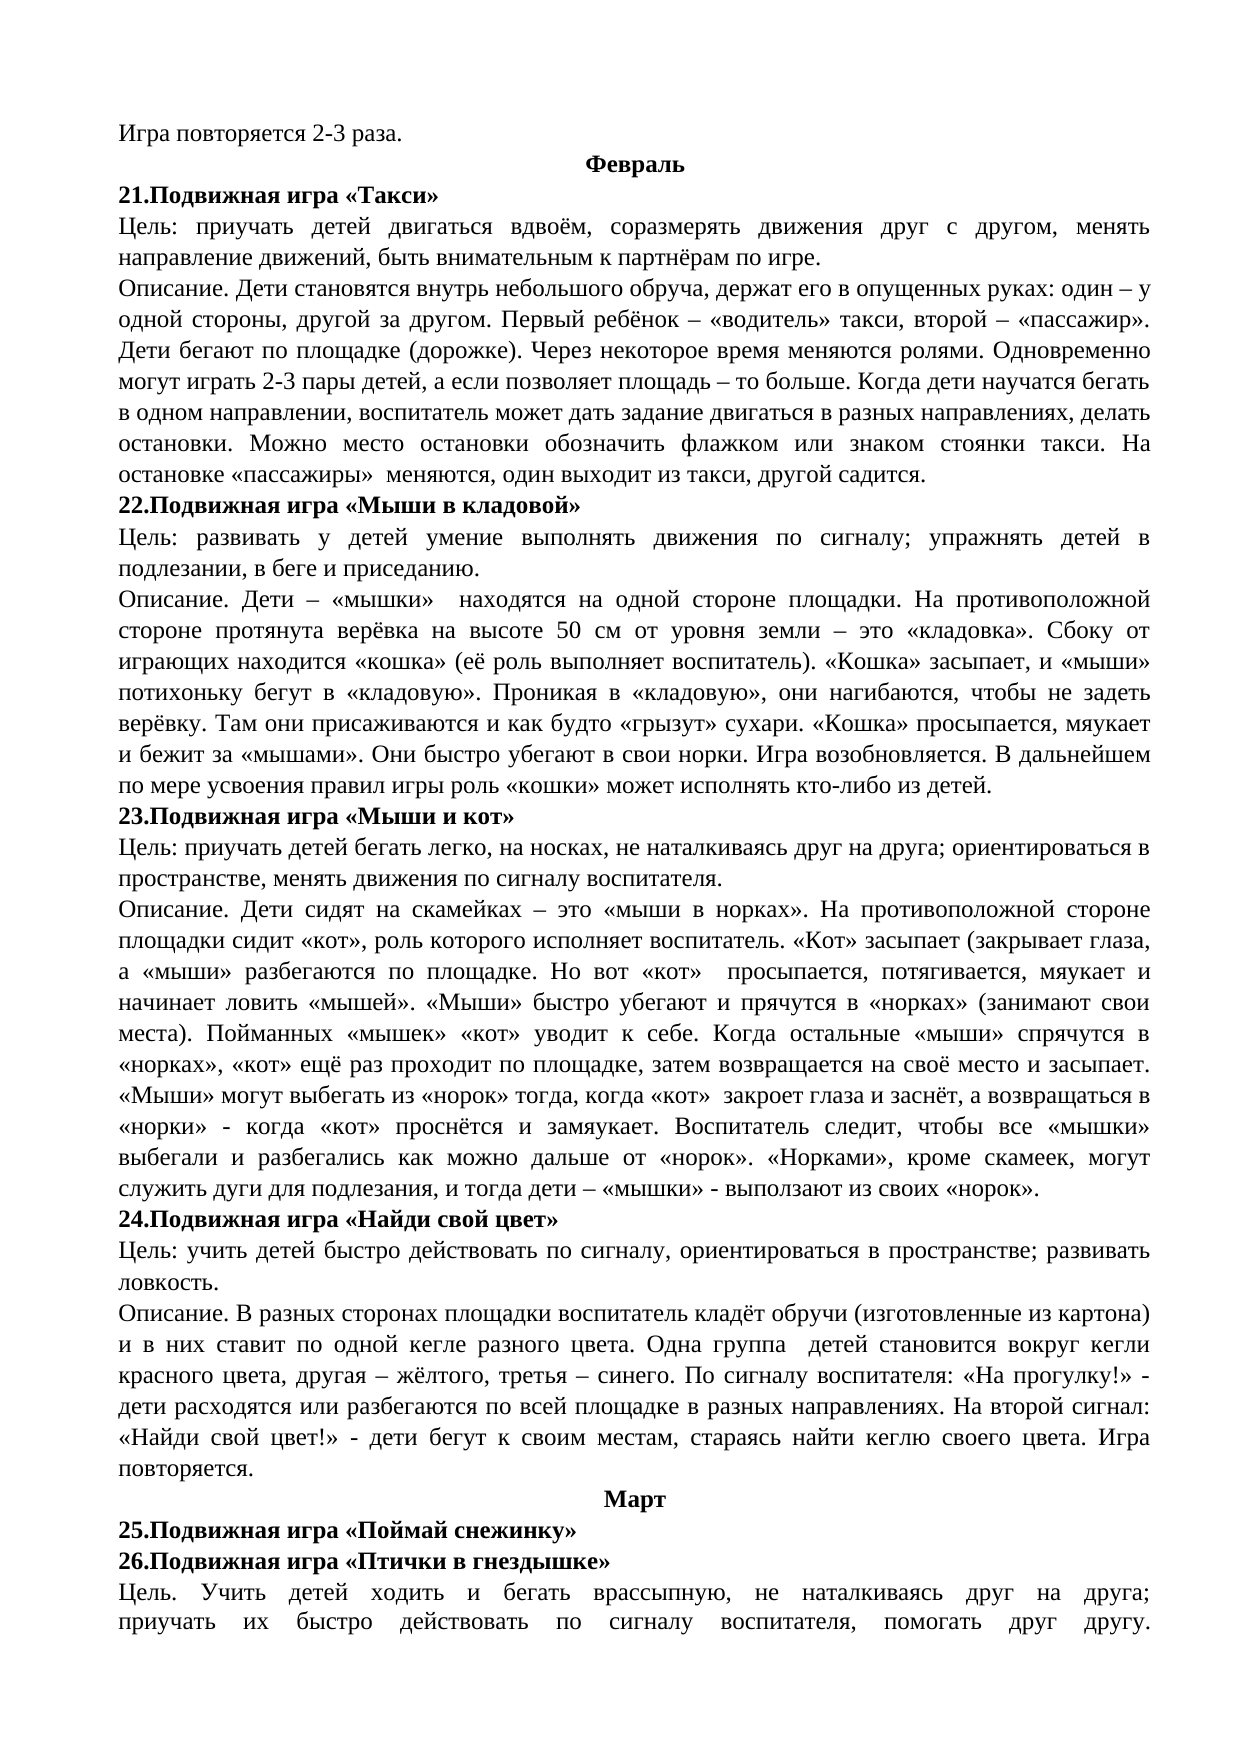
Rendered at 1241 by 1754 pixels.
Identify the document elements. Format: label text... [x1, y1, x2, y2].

text Цель: учить детей быстро действовать по сигналу, ориентироваться в пространстве; развивать ловкость. [118, 1236, 1152, 1295]
text Цель: приучать детей двигаться вдвоём, соразмерять движения друг с другом, менять направление движений, быть внимательным к партнёрам по игре. [118, 211, 1152, 271]
text 24.Подвижная игра «Найди свой цвет» [118, 1204, 1152, 1233]
text 23.Подвижная игра «Мыши и кот» [118, 801, 1152, 830]
text Игра повторяется 2-3 раза. [118, 118, 1152, 147]
text Описание. Дети сидят на скамейках – это «мыши в норках». На противоположной стороне площадки сидит «кот», роль которого исполняет воспитатель. «Кот» засыпает (закрывает глаза, а «мыши» разбегаются по площадке. Но вот «кот» просыпается, потягивается, мяукает и начинает ловить «мышей». «Мыши» быстро убегают и прячутся в «норках» (занимают свои места). Пойманных «мышек» «кот» уводит к себе. Когда остальные «мыши» спрячутся в «норках», «кот» ещё раз проходит по площадке, затем возвращается на своё место и засыпает. «Мыши» могут выбегать из «норок» тогда, когда «кот» закроет глаза и заснёт, а возвращаться в «норки» - когда «кот» проснётся и замяукает. Воспитатель следит, чтобы все «мышки» выбегали и разбегались как можно дальше от «норок». «Норками», кроме скамеек, могут служить дуги для подлезания, и тогда дети – «мышки» - выползают из своих «норок». [118, 894, 1152, 1202]
text 22.Подвижная игра «Мыши в кладовой» [118, 491, 1152, 519]
text Описание. Дети – «мышки» находятся на одной стороне площадки. На противоположной стороне протянута верёвка на высоте 50 см от уровня земли – это «кладовка». Сбоку от играющих находится «кошка» (её роль выполняет воспитатель). «Кошка» засыпает, и «мыши» потихоньку бегут в «кладовую». Проникая в «кладовую», они нагибаются, чтобы не задеть верёвку. Там они присаживаются и как будто «грызут» сухари. «Кошка» просыпается, мяукает и бежит за «мышами». Они быстро убегают в свои норки. Игра возобновляется. В дальнейшем по мере усвоения правил игры роль «кошки» может исполнять кто-либо из детей. [118, 584, 1152, 799]
text Февраль [118, 149, 1152, 178]
text 26.Подвижная игра «Птички в гнездышке» [118, 1546, 1152, 1575]
text Цель: развивать у детей умение выполнять движения по сигналу; упражнять детей в подлезании, в беге и приседанию. [118, 522, 1152, 581]
text 21.Подвижная игра «Такси» [118, 180, 1152, 209]
text Описание. В разных сторонах площадки воспитатель кладёт обручи (изготовленные из картона) и в них ставит по одной кегле разного цвета. Одна группа детей становится вокруг кегли красного цвета, другая – жёлтого, третья – синего. По сигналу воспитателя: «На прогулку!» - дети расходятся или разбегаются по всей площадке в разных направлениях. На второй сигнал: «Найди свой цвет!» - дети бегут к своим местам, стараясь найти кеглю своего цвета. Игра повторяется. [118, 1298, 1152, 1482]
text 25.Подвижная игра «Поймай снежинку» [118, 1515, 1152, 1544]
text Описание. Дети становятся внутрь небольшого обруча, держат его в опущенных руках: один – у одной стороны, другой за другом. Первый ребёнок – «водитель» такси, второй – «пассажир». Дети бегают по площадке (дорожке). Через некоторое время меняются ролями. Одновременно могут играть 2-3 пары детей, а если позволяет площадь – то больше. Когда дети научатся бегать в одном направлении, воспитатель может дать задание двигаться в разных направлениях, делать остановки. Можно место остановки обозначить флажком или знаком стоянки такси. На остановке «пассажиры» меняются, один выходит из такси, другой садится. [118, 273, 1152, 488]
text Цель: приучать детей бегать легко, на носках, не наталкиваясь друг на друга; ориентироваться в пространстве, менять движения по сигналу воспитателя. [118, 832, 1152, 892]
text Март [118, 1484, 1152, 1513]
